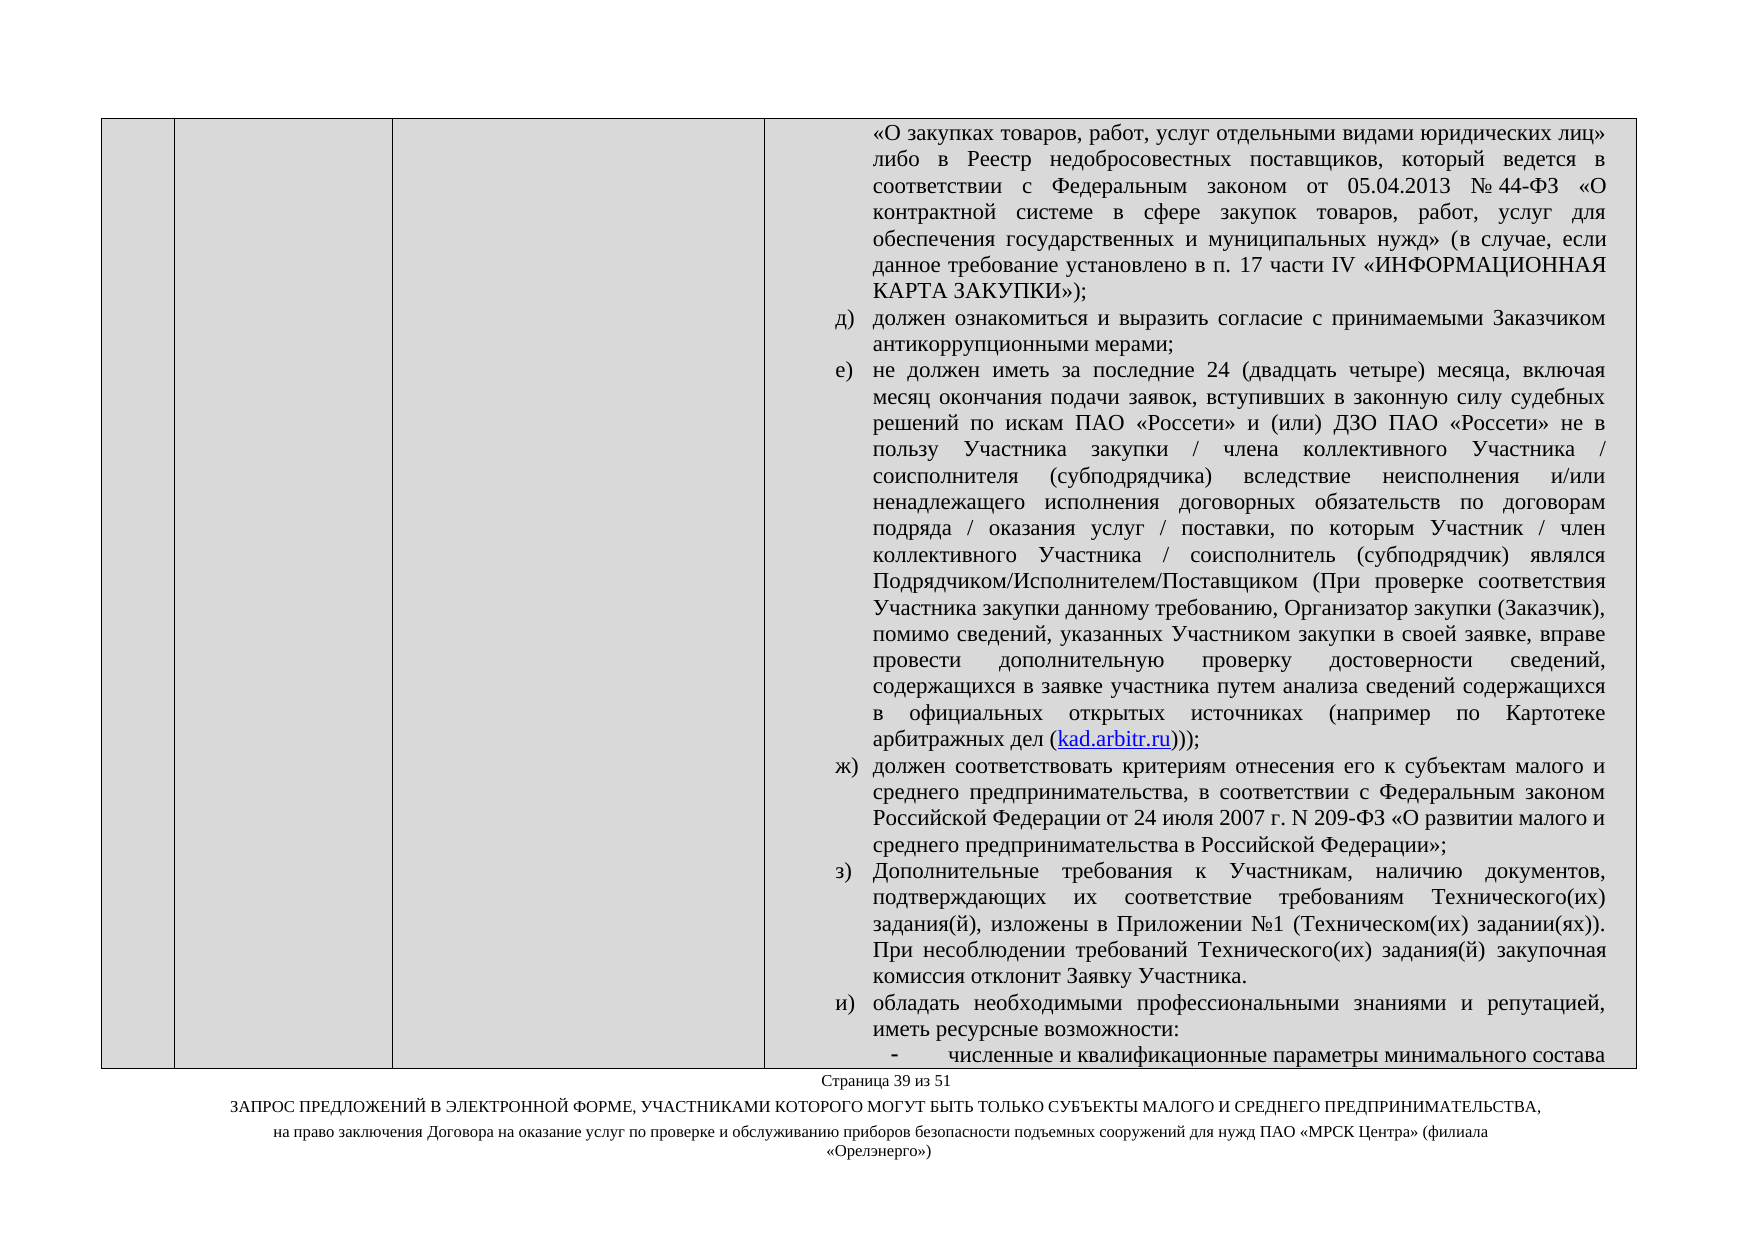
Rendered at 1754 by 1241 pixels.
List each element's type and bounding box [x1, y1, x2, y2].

table_cell [102, 119, 174, 1068]
table_cell [175, 119, 392, 1068]
table_cell [765, 119, 1636, 1068]
table_cell [393, 119, 764, 1068]
